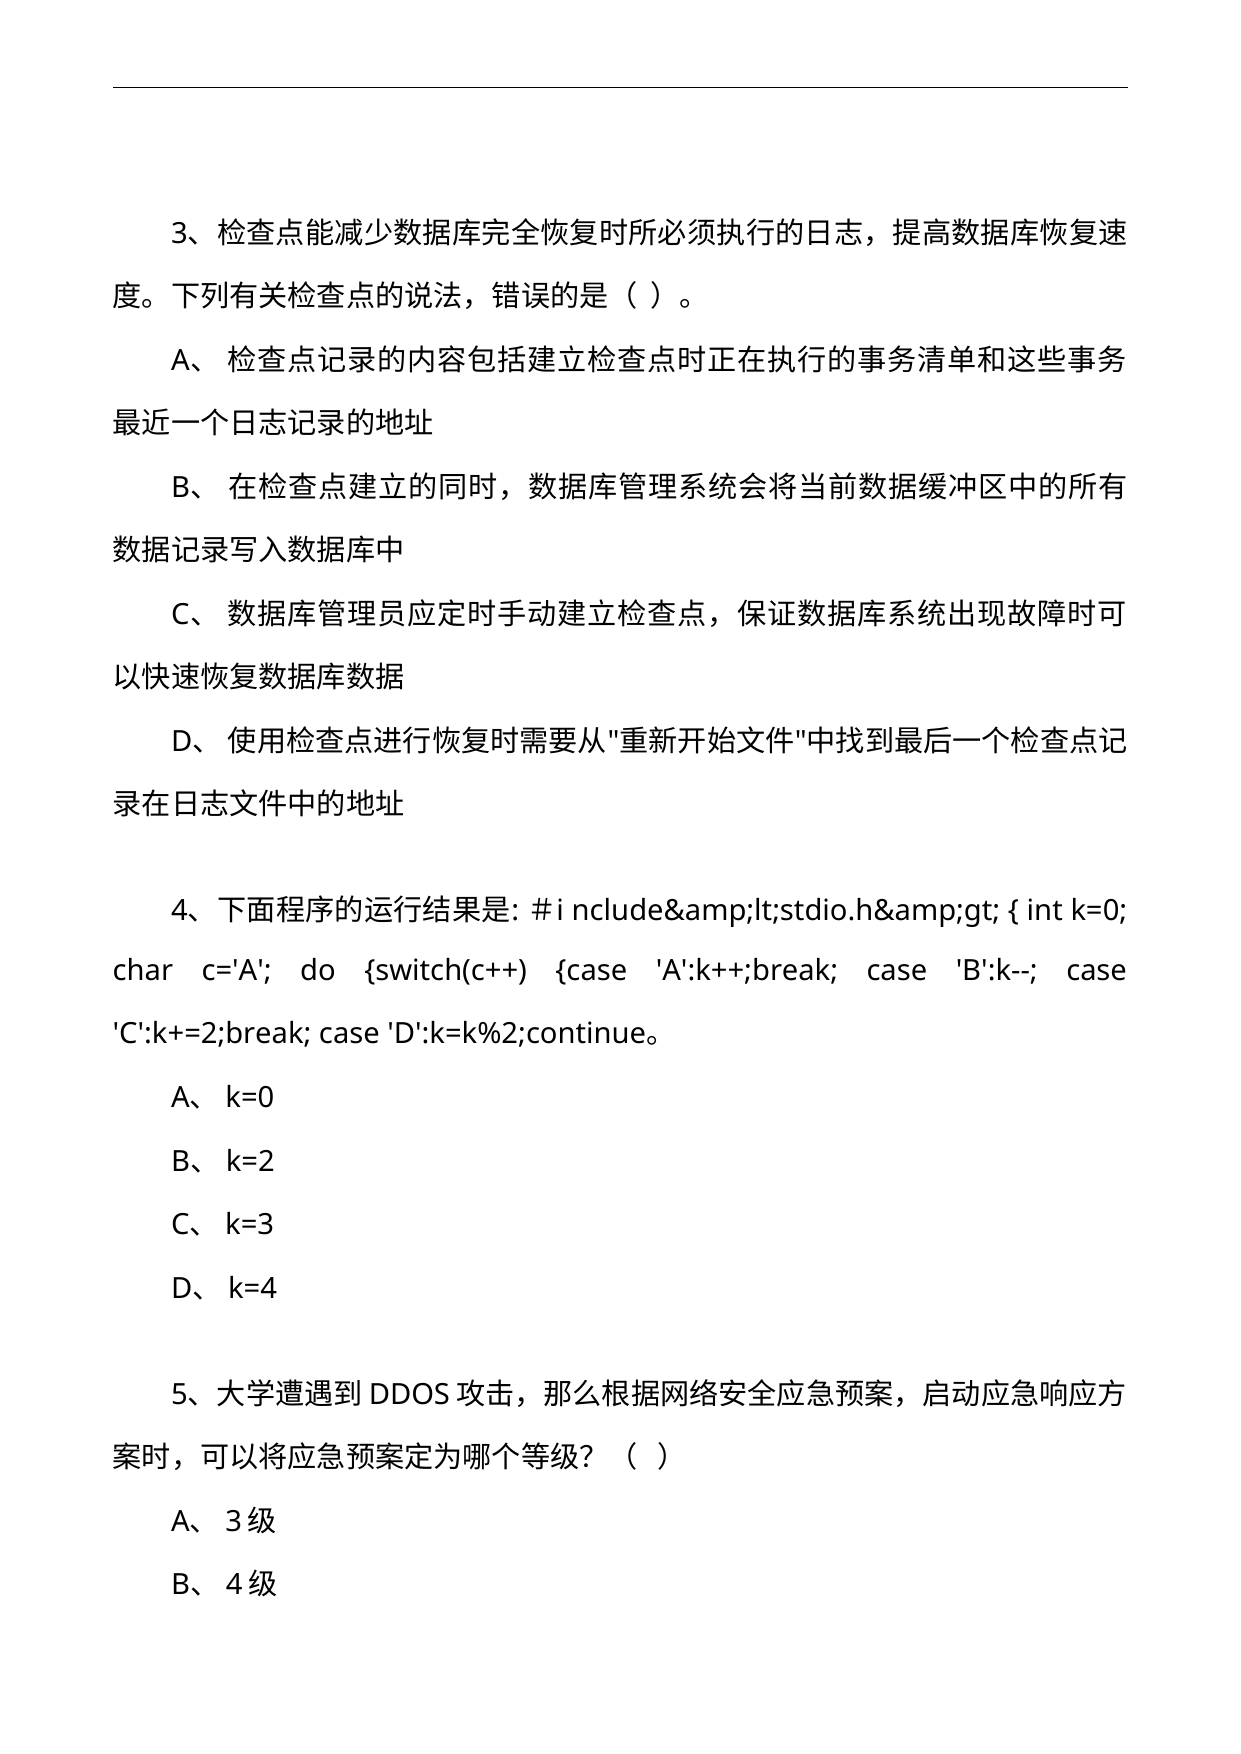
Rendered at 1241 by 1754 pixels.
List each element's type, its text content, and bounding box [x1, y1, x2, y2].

text B、 在检查点建立的同时，数据库管理系统会将当前数据缓冲区中的所有数据记录写入数据库中 [112, 463, 1128, 569]
text B、 k=2 [112, 1137, 1128, 1179]
text A、 检查点记录的内容包括建立检查点时正在执行的事务清单和这些事务最近一个日志记录的地址 [112, 336, 1128, 442]
text 5、大学遭遇到DDOS攻击，那么根据网络安全应急预案，启动应急响应方案时，可以将应急预案定为哪个等级？（ ） [112, 1370, 1128, 1476]
text 3、检查点能减少数据库完全恢复时所必须执行的日志，提高数据库恢复速度。下列有关检查点的说法，错误的是（ ）。 [112, 209, 1128, 315]
text C、 k=3 [112, 1201, 1128, 1243]
text A、 3级 [112, 1497, 1128, 1540]
text D、 使用检查点进行恢复时需要从"重新开始文件"中找到最后一个检查点记录在日志文件中的地址 [112, 717, 1128, 823]
text B、 4级 [112, 1561, 1128, 1603]
text D、 k=4 [112, 1264, 1128, 1307]
text C、 数据库管理员应定时手动建立检查点，保证数据库系统出现故障时可以快速恢复数据库数据 [112, 590, 1128, 696]
text A、 k=0 [112, 1073, 1128, 1116]
text 4、下面程序的运行结果是: ＃i nclude&amp;lt;stdio.h&amp;gt; { int k=0; char c='A'; do {switch(c++) {case 'A':k++;break; case 'B':k--; case 'C':k+=2;break; case 'D':k=k%2;continue。 [112, 887, 1128, 1052]
